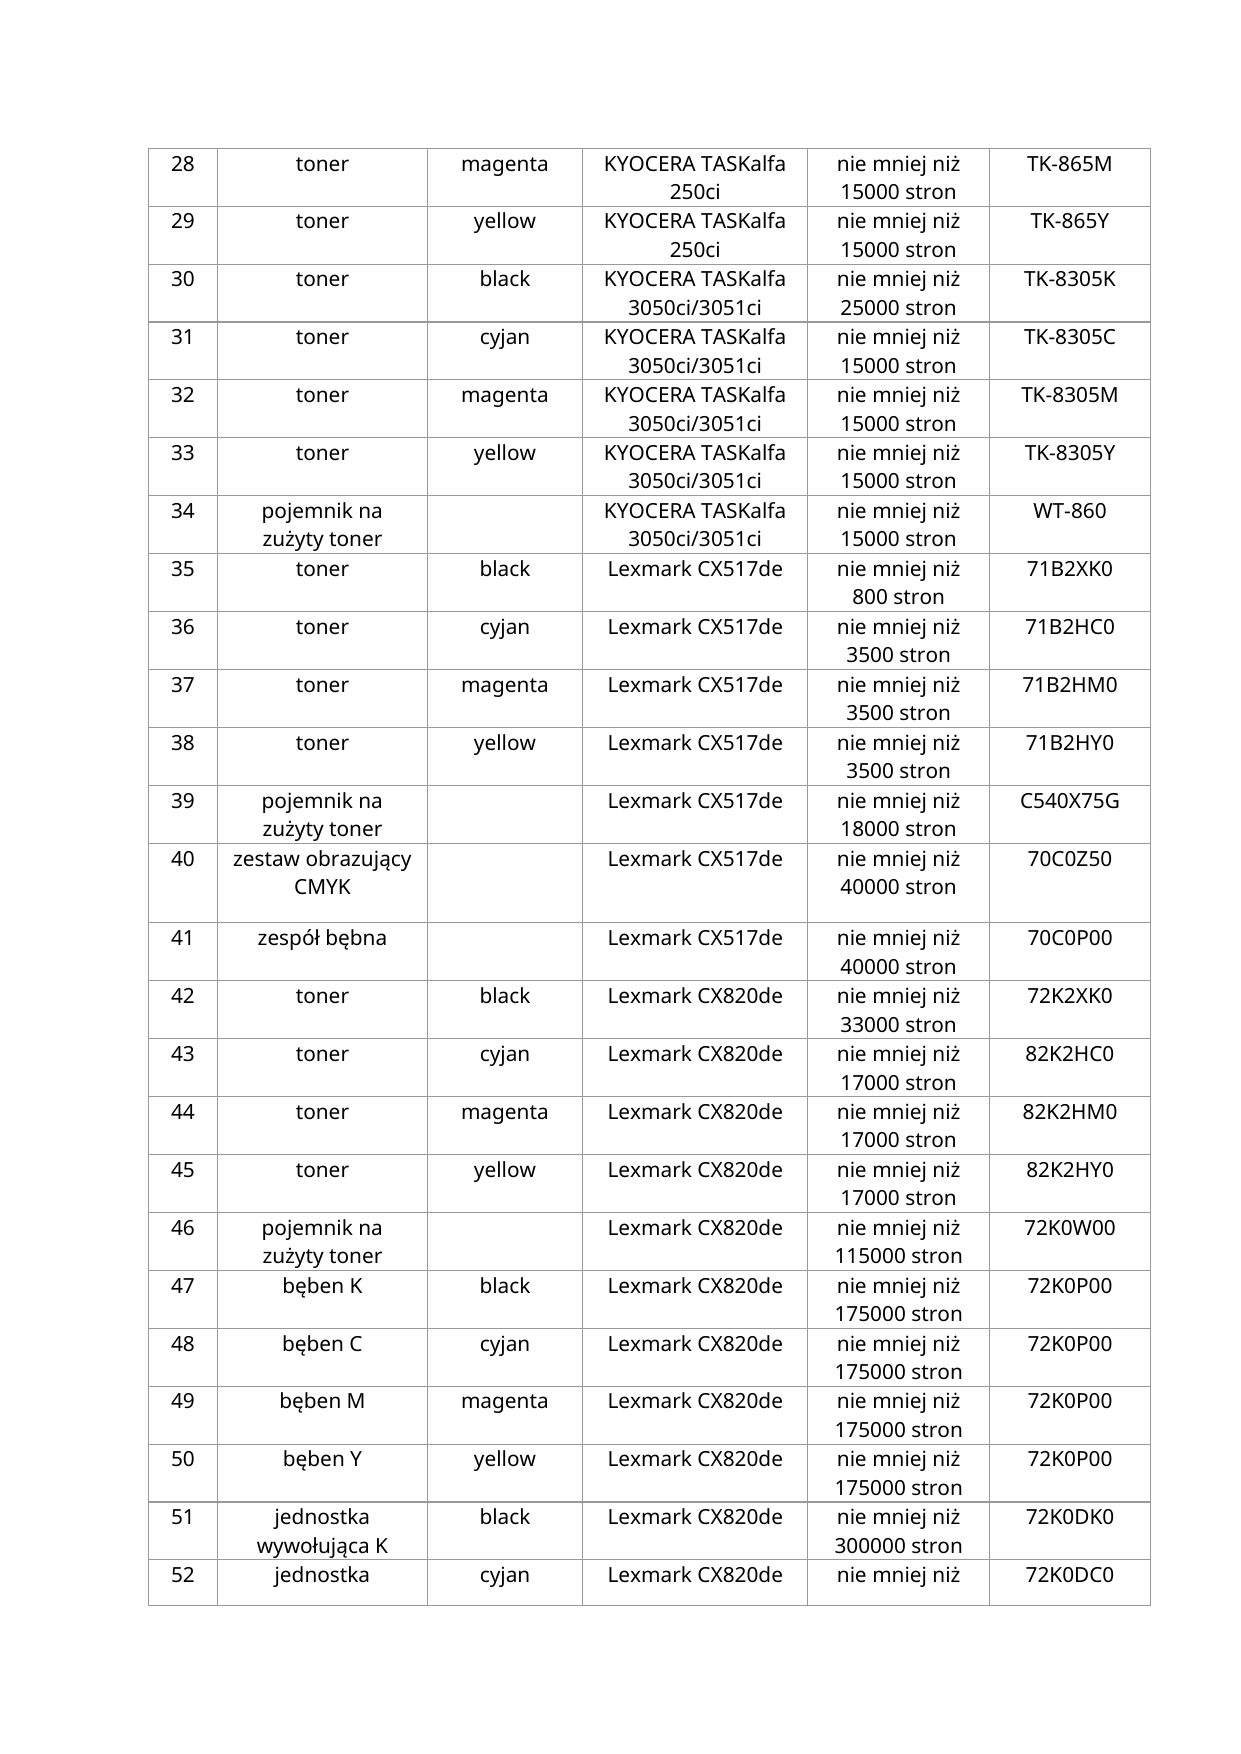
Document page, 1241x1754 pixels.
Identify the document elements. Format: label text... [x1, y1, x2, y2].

table_cell 72K0P00 [990, 1271, 1150, 1328]
table_cell nie mniej niż 15000 stron [808, 438, 989, 495]
table_cell yellow [428, 438, 582, 495]
table_cell 71B2HC0 [990, 612, 1150, 669]
table_cell TK-8305K [990, 265, 1150, 321]
table_cell 35 [149, 554, 217, 611]
table_cell toner [218, 207, 427, 263]
table_cell 39 [149, 786, 217, 843]
table_cell 51 [149, 1503, 217, 1559]
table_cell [808, 149, 989, 206]
table_cell 72K0P00 [990, 1445, 1150, 1501]
table_cell cyjan [428, 323, 582, 379]
table_cell 28 [149, 149, 217, 206]
table_cell Lexmark CX517de [583, 923, 807, 980]
table_cell 45 [149, 1155, 217, 1212]
table_cell magenta [428, 149, 582, 206]
table_cell nie mniej niż 40000 stron [808, 844, 989, 922]
table_cell toner [218, 670, 427, 727]
table_cell nie mniej niż 3500 stron [808, 612, 989, 669]
table_cell yellow [428, 207, 582, 263]
table_cell KYOCERA TASKalfa 3050ci/3051ci [583, 380, 807, 437]
table_cell 48 [149, 1329, 217, 1386]
table_cell nie mniej niż 800 stron [808, 554, 989, 611]
table_cell nie mniej niż 17000 stron [808, 1155, 989, 1212]
table_cell 72K2XK0 [990, 981, 1150, 1038]
table_cell 71B2HY0 [990, 728, 1150, 785]
table_cell 37 [149, 670, 217, 727]
table_cell 82K2HY0 [990, 1155, 1150, 1212]
table_cell nie mniej niż 175000 stron [808, 1387, 989, 1443]
table_cell 34 [149, 496, 217, 553]
table_cell toner [218, 380, 427, 437]
table_cell nie mniej niż 175000 stron [808, 1271, 989, 1328]
table_cell Lexmark CX517de [583, 670, 807, 727]
table_cell magenta [428, 1387, 582, 1443]
table_cell nie mniej niż 15000 stron [808, 207, 989, 263]
table_cell 36 [149, 612, 217, 669]
table_cell pojemnik na zużyty toner [218, 496, 427, 553]
table_cell 42 [149, 981, 217, 1038]
table_cell yellow [428, 1445, 582, 1501]
table_cell 72K0DK0 [990, 1503, 1150, 1559]
table_cell toner [218, 728, 427, 785]
table_cell Lexmark CX820de [583, 1271, 807, 1328]
table_cell toner [218, 323, 427, 379]
table_cell black [428, 554, 582, 611]
table_cell 29 [149, 207, 217, 263]
table_cell bęben M [218, 1387, 427, 1443]
table_cell black [428, 265, 582, 321]
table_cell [808, 1560, 989, 1605]
table_cell TK-8305Y [990, 438, 1150, 495]
table_cell C540X75G [990, 786, 1150, 843]
table_cell 82K2HC0 [990, 1039, 1150, 1096]
table_cell nie mniej niż 175000 stron [808, 1445, 989, 1501]
table_cell nie mniej niż 18000 stron [808, 786, 989, 843]
table_cell KYOCERA TASKalfa 3050ci/3051ci [583, 323, 807, 379]
table_cell Lexmark CX820de [583, 1213, 807, 1270]
table_cell [428, 923, 582, 980]
table_cell TK-865Y [990, 207, 1150, 263]
table_cell 49 [149, 1387, 217, 1443]
table_cell TK-8305M [990, 380, 1150, 437]
table_cell toner [218, 438, 427, 495]
table_cell KYOCERA TASKalfa 3050ci/3051ci [583, 438, 807, 495]
table_cell 32 [149, 380, 217, 437]
table_cell nie mniej niż 300000 stron [808, 1503, 989, 1559]
table_cell [428, 1213, 582, 1270]
table_cell 71B2HM0 [990, 670, 1150, 727]
table_cell Lexmark CX820de [583, 1155, 807, 1212]
table_cell KYOCERA TASKalfa 250ci [583, 207, 807, 263]
table_cell Lexmark CX820de [583, 1097, 807, 1154]
table_cell toner [218, 1097, 427, 1154]
table_cell 33 [149, 438, 217, 495]
table_cell nie mniej niż 33000 stron [808, 981, 989, 1038]
table_cell pojemnik na zużyty toner [218, 786, 427, 843]
table_cell Lexmark CX820de [583, 1560, 807, 1605]
table_cell magenta [428, 670, 582, 727]
table_cell magenta [428, 1097, 582, 1154]
table_cell Lexmark CX517de [583, 612, 807, 669]
table_cell 70C0Z50 [990, 844, 1150, 922]
table_cell Lexmark CX820de [583, 981, 807, 1038]
table_cell TK-865M [990, 149, 1150, 206]
table_cell 72K0P00 [990, 1387, 1150, 1443]
table_cell Lexmark CX517de [583, 728, 807, 785]
table_cell bęben Y [218, 1445, 427, 1501]
table_cell 43 [149, 1039, 217, 1096]
table_cell Lexmark CX820de [583, 1039, 807, 1096]
table_cell toner [218, 1155, 427, 1212]
table_cell nie mniej niż 25000 stron [808, 265, 989, 321]
table_cell bęben C [218, 1329, 427, 1386]
table_cell nie mniej niż 15000 stron [808, 323, 989, 379]
table_cell Lexmark CX820de [583, 1387, 807, 1443]
table_cell 70C0P00 [990, 923, 1150, 980]
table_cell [583, 149, 807, 206]
table_cell zespół bębna [218, 923, 427, 980]
table_cell zestaw obrazujący CMYK [218, 844, 427, 922]
table_cell nie mniej niż 175000 stron [808, 1329, 989, 1386]
table_cell nie mniej niż 3500 stron [808, 728, 989, 785]
table_cell bęben K [218, 1271, 427, 1328]
table_cell Lexmark CX517de [583, 844, 807, 922]
table_cell 47 [149, 1271, 217, 1328]
table_cell yellow [428, 728, 582, 785]
table_cell Lexmark CX820de [583, 1503, 807, 1559]
table_cell TK-8305C [990, 323, 1150, 379]
table_cell 44 [149, 1097, 217, 1154]
table_cell cyjan [428, 612, 582, 669]
table_cell cyjan [428, 1560, 582, 1605]
table_cell black [428, 1503, 582, 1559]
table_cell toner [218, 149, 427, 206]
table_cell pojemnik na zużyty toner [218, 1213, 427, 1270]
table_cell KYOCERA TASKalfa 3050ci/3051ci [583, 496, 807, 553]
table_cell Lexmark CX820de [583, 1445, 807, 1501]
table_cell yellow [428, 1155, 582, 1212]
table_cell black [428, 1271, 582, 1328]
table_cell [428, 844, 582, 922]
table_cell 72K0P00 [990, 1329, 1150, 1386]
table_cell toner [218, 554, 427, 611]
table_cell nie mniej niż 15000 stron [808, 496, 989, 553]
table_cell 30 [149, 265, 217, 321]
table_cell 82K2HM0 [990, 1097, 1150, 1154]
table_cell magenta [428, 380, 582, 437]
table_cell 31 [149, 323, 217, 379]
table_cell nie mniej niż 17000 stron [808, 1097, 989, 1154]
table_cell cyjan [428, 1329, 582, 1386]
table_cell 41 [149, 923, 217, 980]
table_cell 72K0DC0 [990, 1560, 1150, 1605]
table_cell 40 [149, 844, 217, 922]
table_cell nie mniej niż 40000 stron [808, 923, 989, 980]
table_cell black [428, 981, 582, 1038]
table_cell KYOCERA TASKalfa 3050ci/3051ci [583, 265, 807, 321]
table_cell WT-860 [990, 496, 1150, 553]
table_cell nie mniej niż 115000 stron [808, 1213, 989, 1270]
table_cell [428, 786, 582, 843]
table_cell toner [218, 612, 427, 669]
table_cell 72K0W00 [990, 1213, 1150, 1270]
table_cell 38 [149, 728, 217, 785]
table_cell nie mniej niż 3500 stron [808, 670, 989, 727]
table_cell Lexmark CX820de [583, 1329, 807, 1386]
table_cell toner [218, 1039, 427, 1096]
table_cell Lexmark CX517de [583, 554, 807, 611]
table_cell toner [218, 981, 427, 1038]
table_cell jednostka wywołująca K [218, 1503, 427, 1559]
table_cell nie mniej niż 17000 stron [808, 1039, 989, 1096]
table_cell cyjan [428, 1039, 582, 1096]
table_cell 52 [149, 1560, 217, 1605]
table_cell 71B2XK0 [990, 554, 1150, 611]
table_cell 46 [149, 1213, 217, 1270]
table_cell Lexmark CX517de [583, 786, 807, 843]
table_cell 50 [149, 1445, 217, 1501]
table_cell nie mniej niż 15000 stron [808, 380, 989, 437]
table_cell [428, 496, 582, 553]
table_cell toner [218, 265, 427, 321]
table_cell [218, 1560, 427, 1605]
